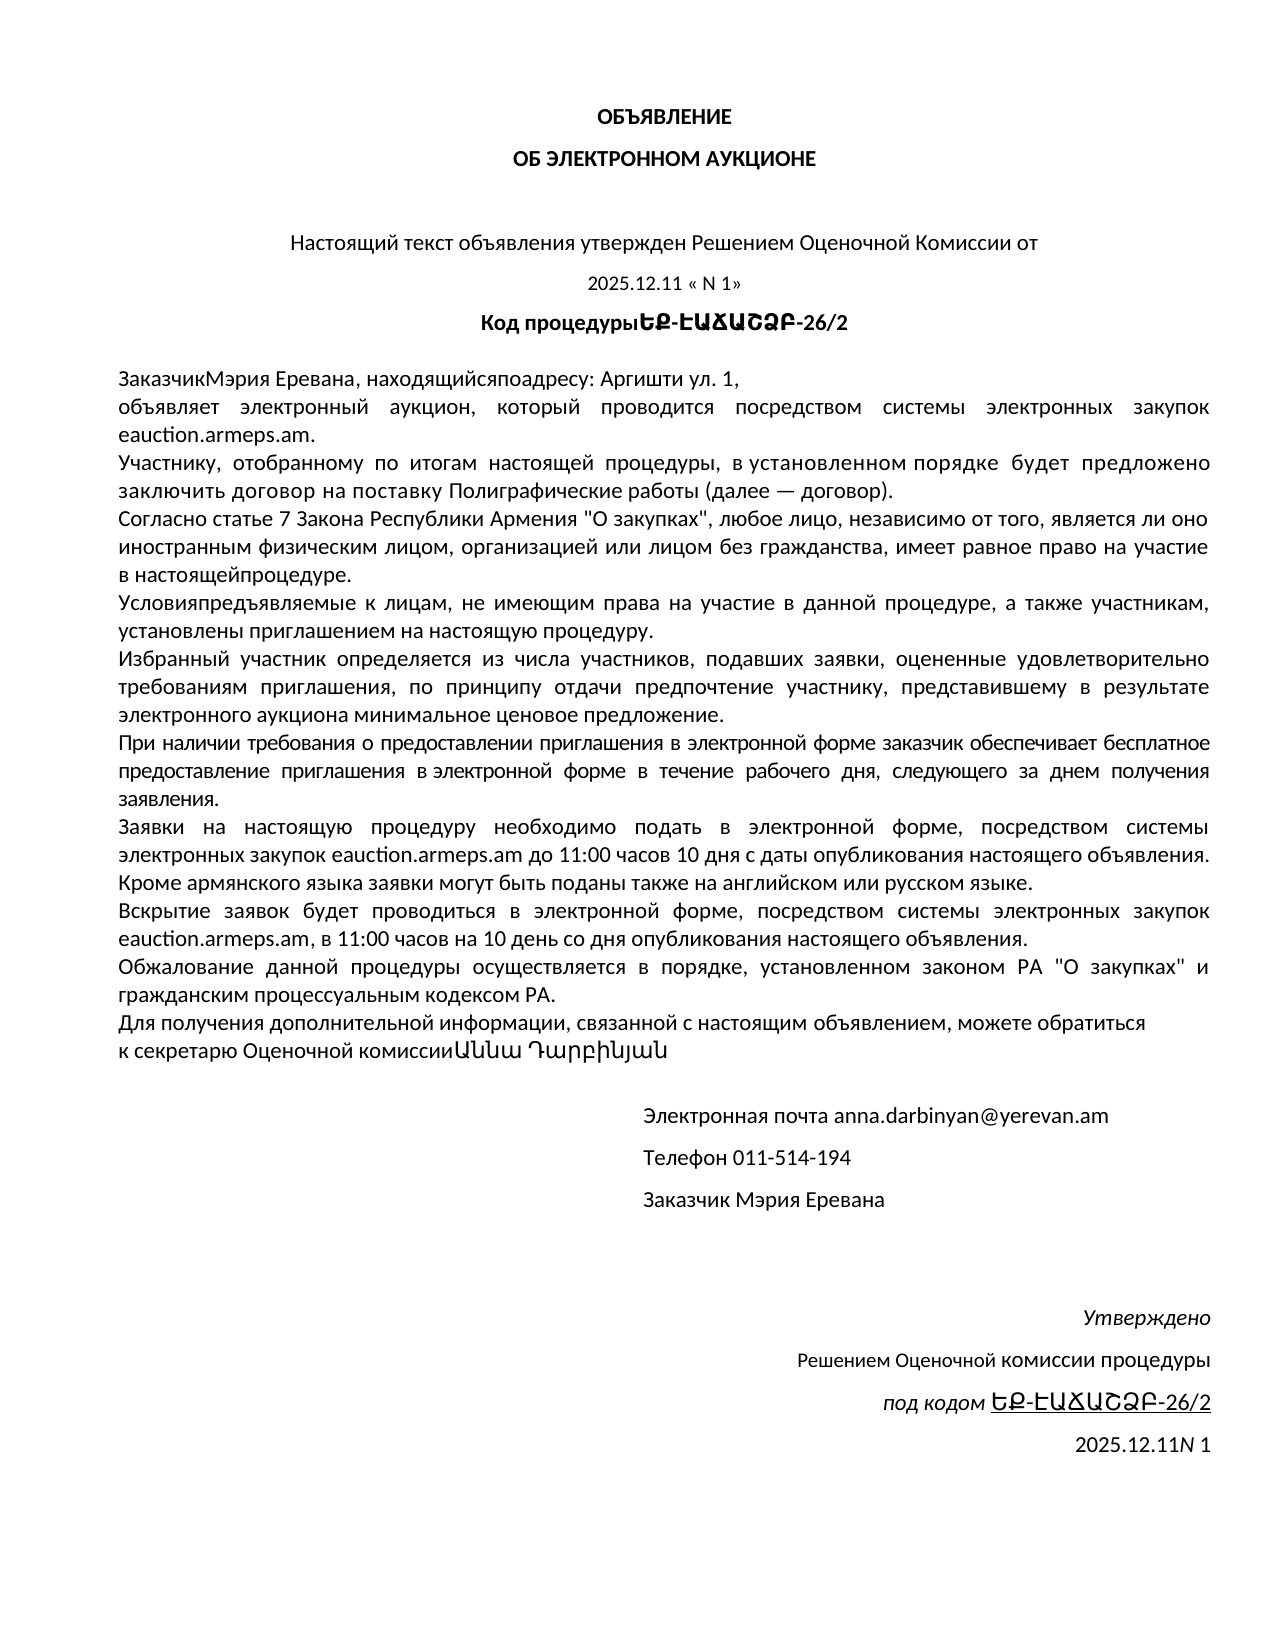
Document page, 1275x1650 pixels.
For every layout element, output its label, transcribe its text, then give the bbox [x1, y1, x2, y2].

text Настоящий текст объявления утвержден Решением Оценочной Комиссии от [118, 228, 1211, 256]
text Телефон 011-514-194 [643, 1143, 1211, 1171]
text Заказчик Мэрия Еревана [643, 1185, 1211, 1213]
text Согласно статье 7 Закона Республики Армения "О закупках", любое лицо, независимо от того, является ли оно иностранным физическим лицом, организацией или лицом без гражданства, имеет равное право на участие в настоящейпроцедуре. [118, 504, 1211, 588]
text Избранный участник определяется из числа участников, подавших заявки, оцененные удовлетворительно требованиям приглашения, по принципу отдачи предпочтение участнику, представившему в результате электронного аукциона минимальное ценовое предложение. [118, 644, 1211, 728]
text При наличии требования о предоставлении приглашения в электронной форме заказчик обеспечивает бесплатное предоставление приглашения в электронной форме в течение рабочего дня, следующего за днем получения заявления. [118, 728, 1211, 812]
text Условияпредъявляемые к лицам, не имеющим права на участие в данной процедуре, а также участникам, установлены приглашением на настоящую процедуру. [118, 588, 1211, 644]
text Утверждено [118, 1303, 1211, 1331]
text Заявки на настоящую процедуру необходимо подать в электронной форме, посредством системы электронных закупок eauction.armeps.am до 11:00 часов 10 дня с даты опубликования настоящего объявления. Кроме армянского языка заявки могут быть поданы также на английском или русском языке. [118, 812, 1211, 896]
text ОБЪЯВЛЕНИЕ [118, 102, 1211, 130]
text Код процедурыԵՔ-ԷԱՃԱՇՁԲ-26/2 [118, 308, 1211, 336]
text ЗаказчикМэрия Еревана, находящийсяпоадресу: Аргишти ул. 1, [118, 364, 1211, 392]
text Обжалование данной процедуры осуществляется в порядке, установленном законом РА "О закупках" и гражданским процессуальным кодексом РА. [118, 952, 1211, 1008]
text под кодом ԵՔ-ԷԱՃԱՇՁԲ-26/2 2025.12.11 N 1 [118, 1387, 1211, 1458]
text ОБ ЭЛЕКТРОННОМ АУКЦИОНЕ [118, 144, 1211, 172]
text к секретарю Оценочной комиссииԱննա Դարբինյան [118, 1036, 1211, 1064]
text Участнику, отобранному по итогам настоящей процедуры, в установленном порядке будет предложено заключить договор на поставку Полиграфические работы (далее — договор). [118, 448, 1211, 504]
text Электронная почта anna.darbinyan@yerevan.am [643, 1101, 1211, 1129]
text объявляет электронный аукцион, который проводится посредством системы электронных закупок eauction.armeps.am. [118, 392, 1211, 448]
text 2025.12.11 « N 1» [118, 270, 1211, 295]
text Вскрытие заявок будет проводиться в электронной форме, посредством системы электронных закупок eauction.armeps.am, в 11:00 часов на 10 день со дня опубликования настоящего объявления. [118, 896, 1211, 952]
text Для получения дополнительной информации, связанной с настоящим объявлением, можете обратиться [118, 1008, 1211, 1036]
text Решением Оценочной комиссии процедуры [118, 1345, 1211, 1373]
